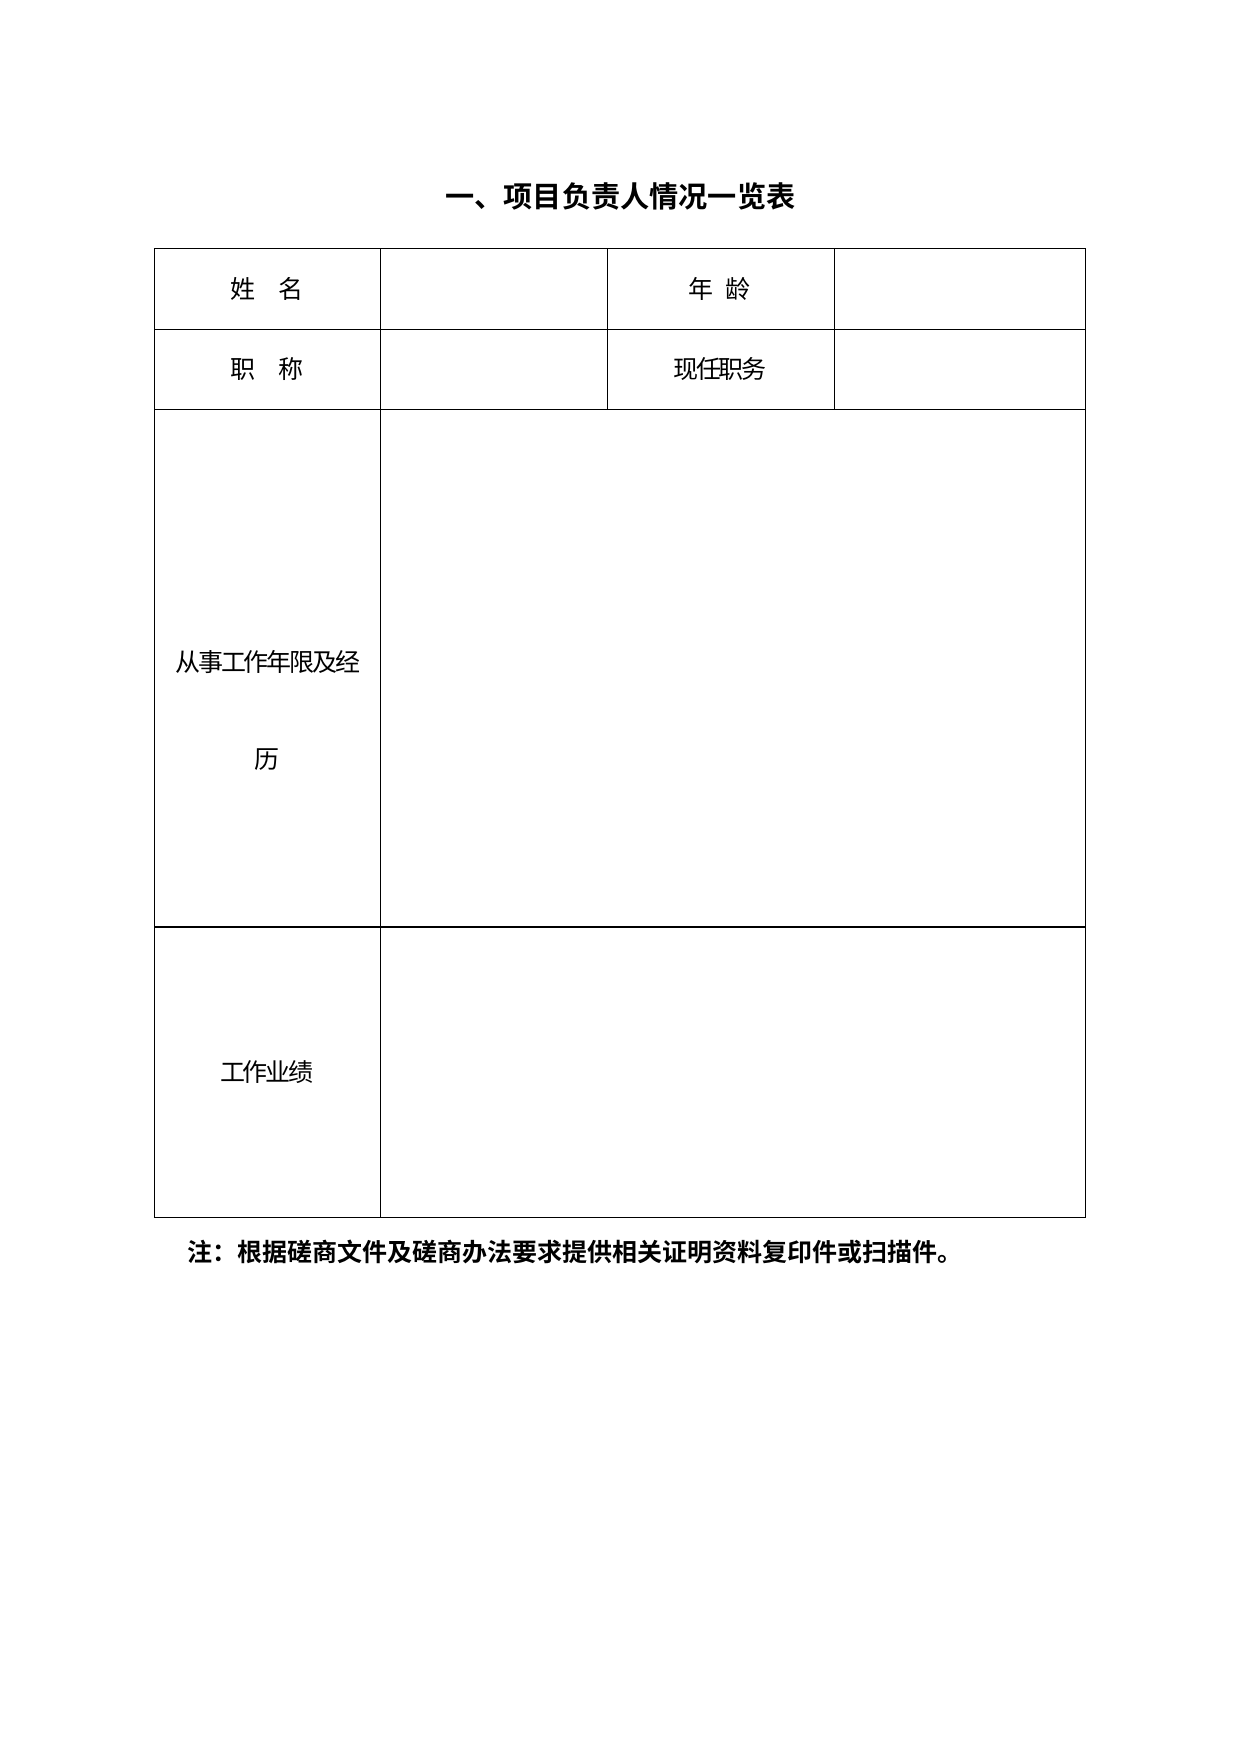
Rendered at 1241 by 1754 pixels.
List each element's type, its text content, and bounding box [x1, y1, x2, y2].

table_header [381, 249, 607, 328]
table_cell [381, 330, 607, 409]
table_cell [835, 330, 1085, 409]
table_cell 现任职务 [608, 330, 834, 409]
table_header 姓 名 [155, 249, 380, 328]
table_cell 工作业绩 [155, 928, 380, 1217]
table_header 年 龄 [608, 249, 834, 328]
table_cell 职 称 [155, 330, 380, 409]
text 注：根据磋商文件及磋商办法要求提供相关证明资料复印件或扫描件。 [187, 1218, 1053, 1283]
text 一、项目负责人情况一览表 [187, 162, 1053, 227]
table_cell [381, 928, 1085, 1217]
table_header [835, 249, 1085, 328]
table_cell 从事工作年限及经历 [155, 410, 380, 926]
table_cell [381, 410, 1085, 926]
